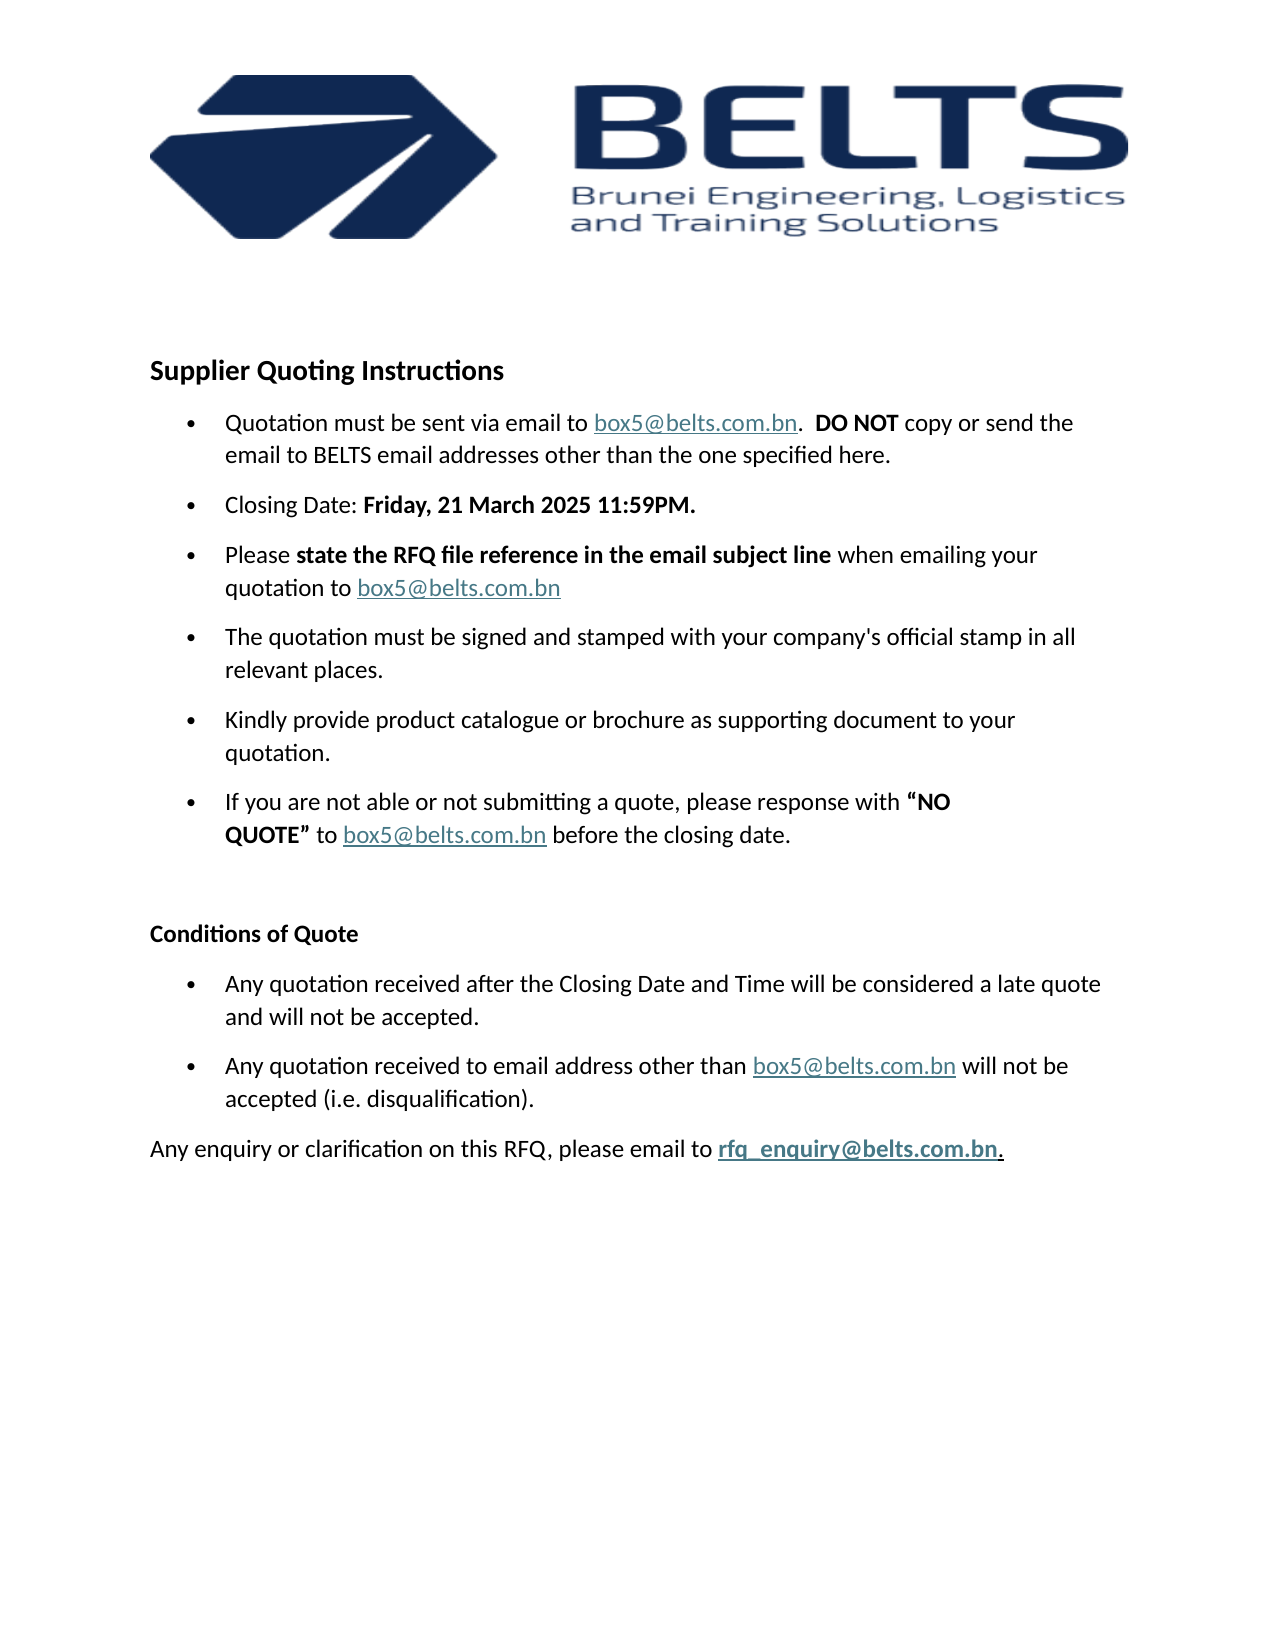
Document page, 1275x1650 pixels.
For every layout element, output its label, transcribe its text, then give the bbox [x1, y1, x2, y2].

text Conditions of Quote [150, 918, 1125, 949]
list Closing Date: Friday, 21 March 2025 11:59PM. [187, 489, 1125, 520]
list If you are not able or not submitting a quote, please response with “NO QUOTE” to box5@belts.com.bn before the closing date. [187, 786, 1125, 850]
list Please state the RFQ file reference in the email subject line when emailing your quotation to box5@belts.com.bn [187, 539, 1125, 602]
list Quotation must be sent via email to box5@belts.com.bn. DO NOT copy or send the email to BELTS email addresses other than the one specified here. [187, 407, 1125, 470]
list Any quotation received after the Closing Date and Time will be considered a late quote and will not be accepted. [187, 968, 1125, 1031]
text Any enquiry or clarification on this RFQ, please email to rfq_enquiry@belts.com.bn. [150, 1133, 1125, 1163]
list The quotation must be signed and stamped with your company's official stamp in all relevant places. [187, 621, 1125, 685]
list Kindly provide product catalogue or brochure as supporting document to your quotation. [187, 704, 1125, 767]
list Any quotation received to email address other than box5@belts.com.bn will not be accepted (i.e. disqualification). [187, 1051, 1125, 1114]
picture [150, 75, 1129, 239]
text Supplier Quoting Instructions [150, 352, 1125, 387]
